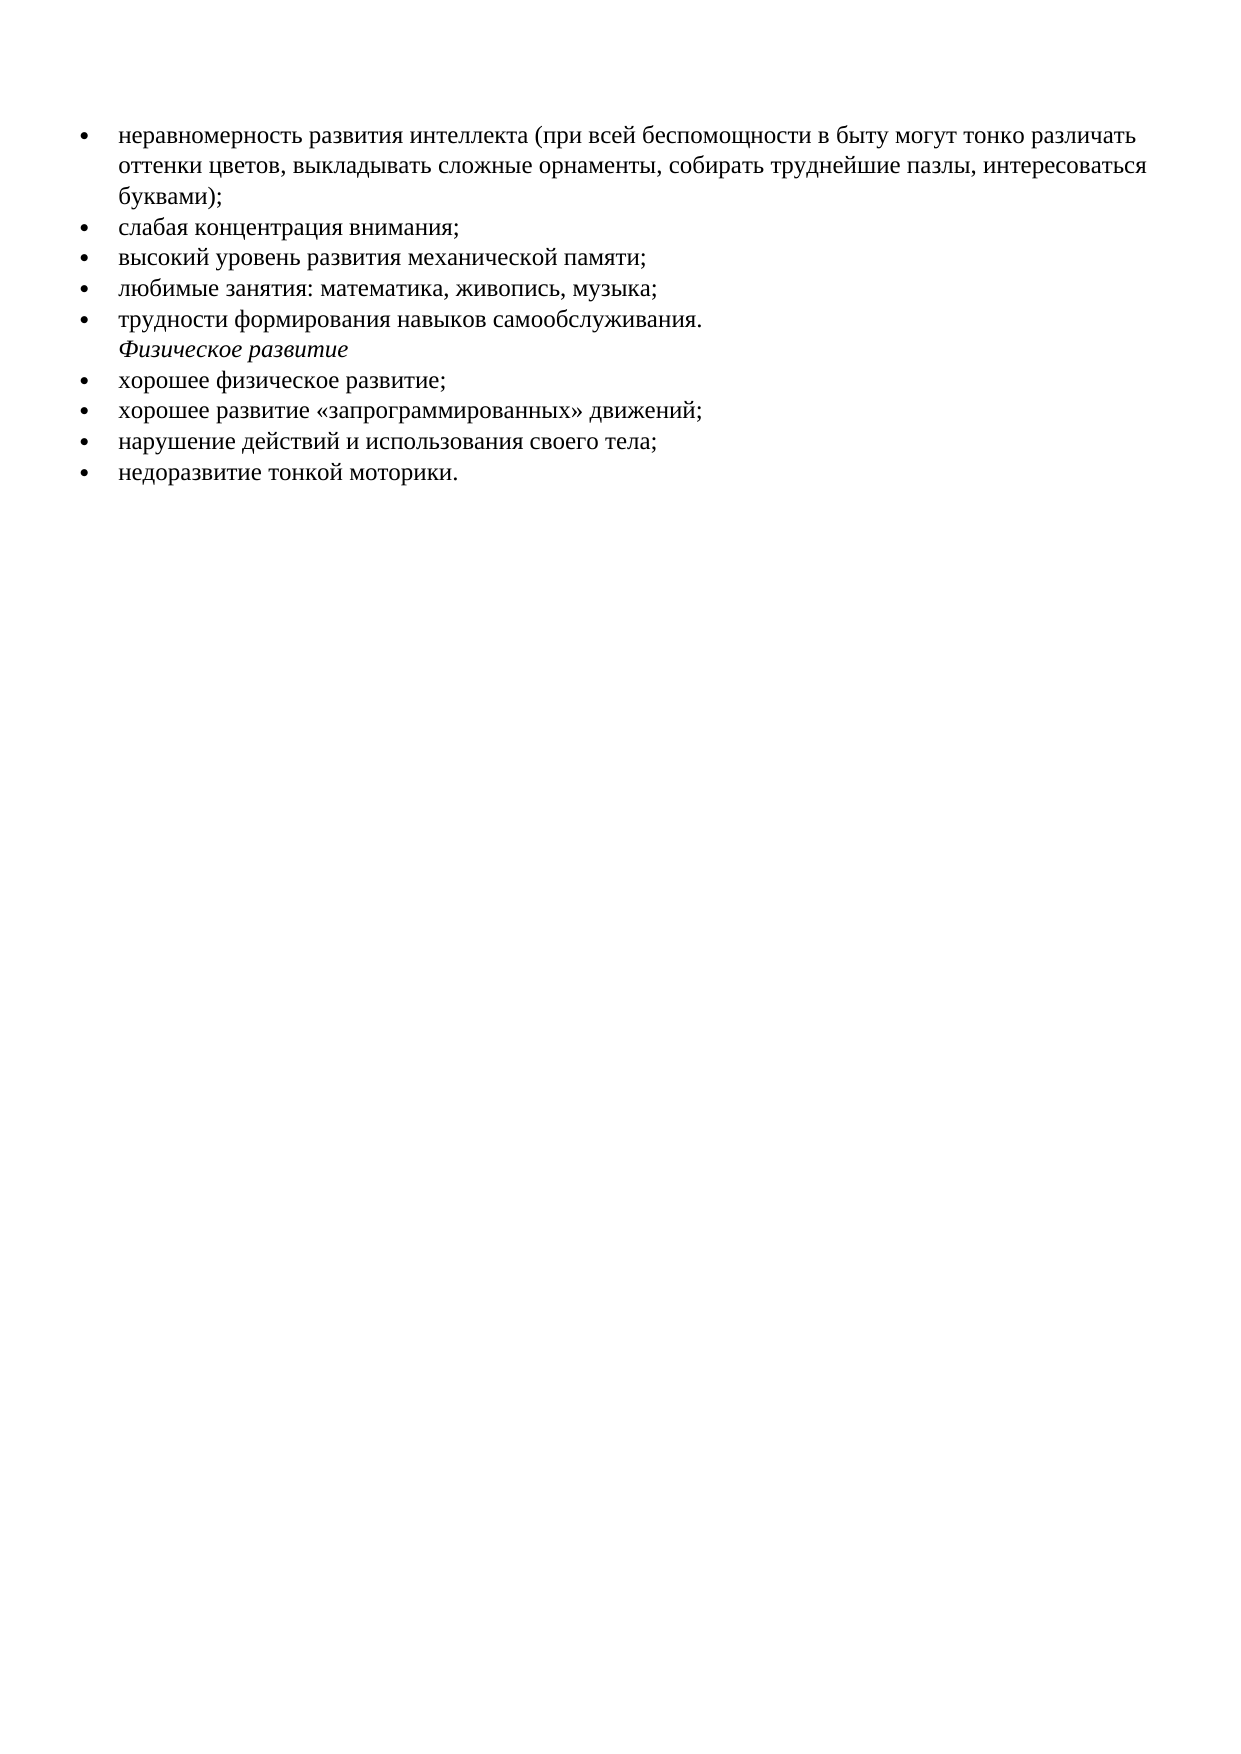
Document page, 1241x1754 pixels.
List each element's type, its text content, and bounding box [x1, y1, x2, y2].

list слабая концентрация внимания; [81, 210, 1152, 241]
text Физическое развитие [118, 332, 1152, 363]
list нарушение действий и использования своего тела; [81, 424, 1152, 455]
list хорошее развитие «запрограммированных» движений; [81, 394, 1152, 424]
list хорошее физическое развитие; [81, 363, 1152, 394]
list неравномерность развития интеллекта (при всей беспомощности в быту могут тонко различать оттенки цветов, выкладывать сложные орнаменты, собирать труднейшие пазлы, интересоваться буквами); [81, 118, 1152, 210]
list любимые занятия: математика, живопись, музыка; [81, 271, 1152, 302]
list трудности формирования навыков самообслуживания. [81, 302, 1152, 332]
list недоразвитие тонкой моторики. [81, 455, 1152, 486]
list высокий уровень развития механической памяти; [81, 241, 1152, 271]
